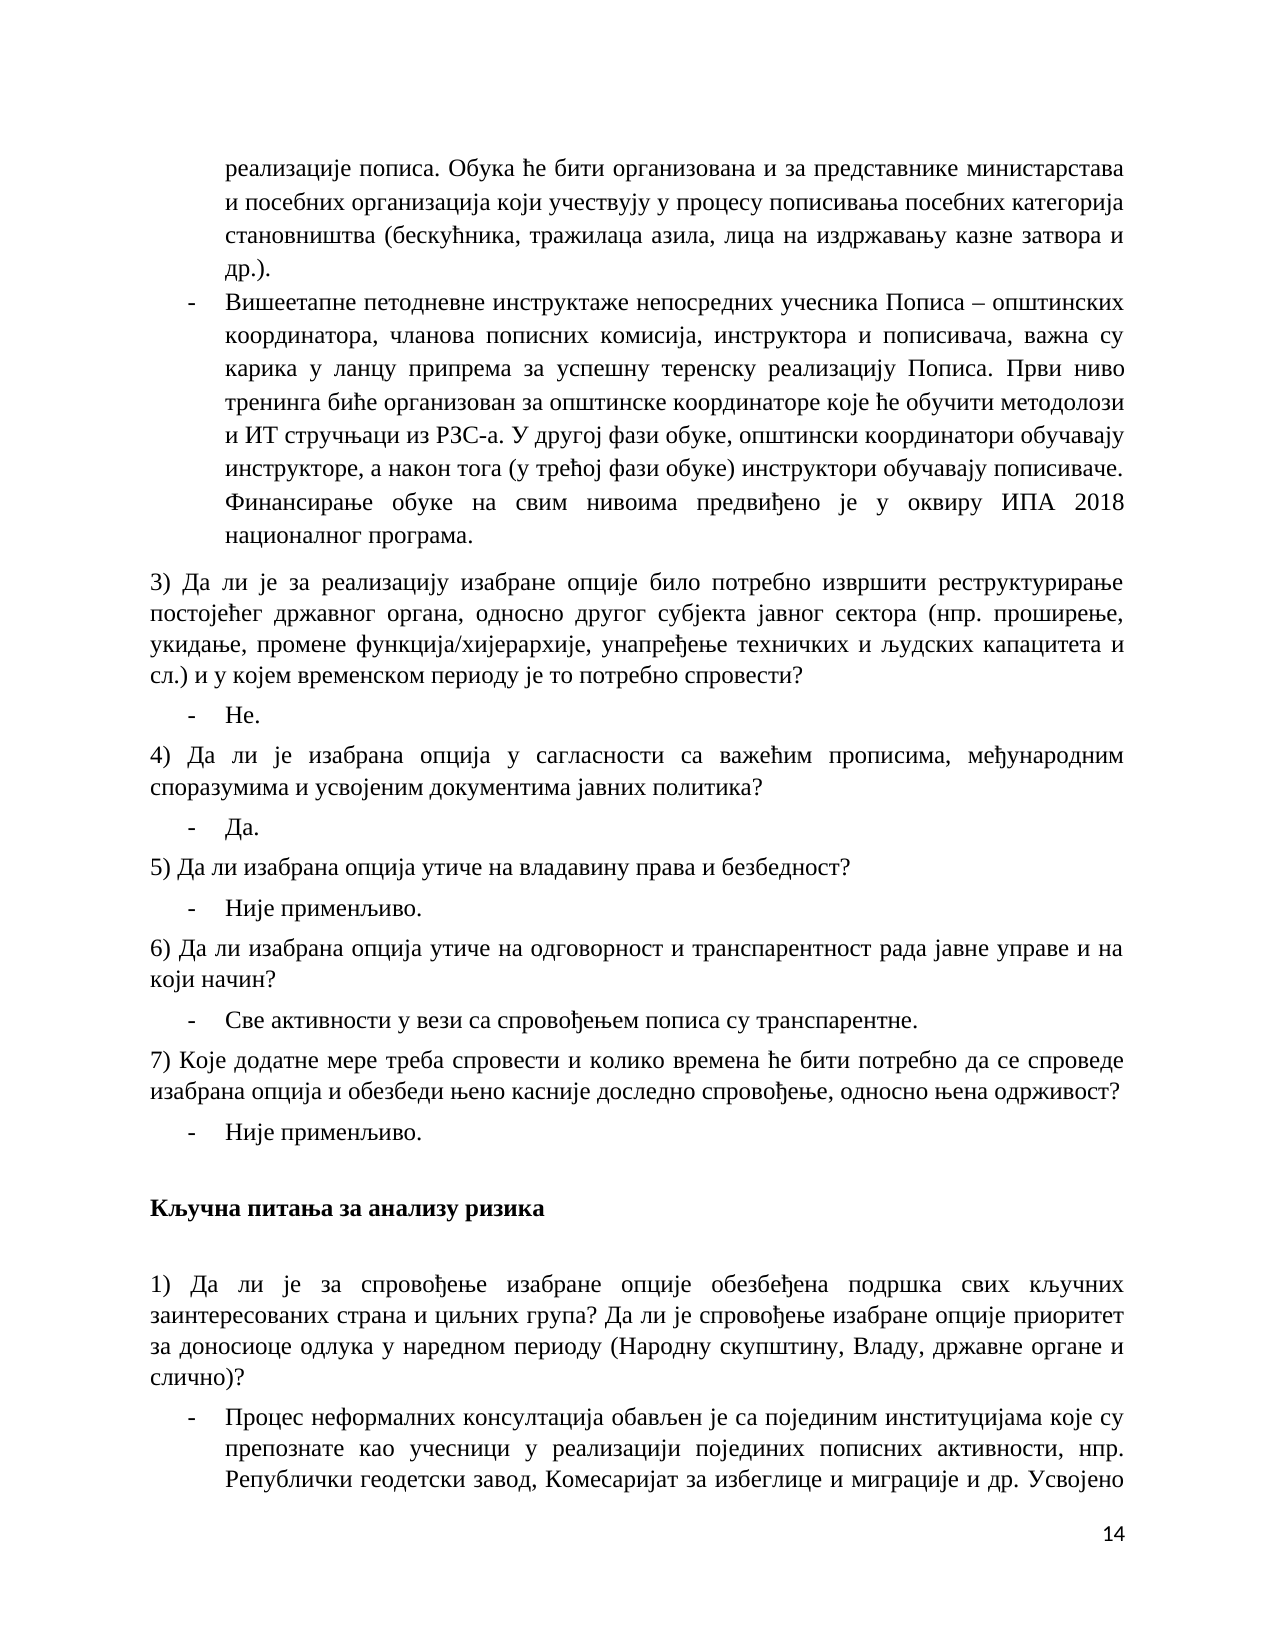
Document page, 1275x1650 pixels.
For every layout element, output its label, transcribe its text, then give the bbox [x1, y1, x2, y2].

text 1) Да ли је за спровођење изабране опције обезбеђена подршка свих кључних заинтересованих страна и циљних група? Да ли је спровођење изабране опције приоритет за доносиоце одлука у наредном периоду (Народну скупштину, Владу, државне органе и слично)? [150, 1269, 1125, 1391]
text 6) Да ли изабрана опција утиче на одговорност и транспарентност рада јавне управе и на који начин? [150, 933, 1125, 993]
text 4) Да ли је изабрана опција у сагласности са важећим прописима, међународним споразумима и усвојеним документима јавних политика? [150, 741, 1125, 800]
list Све активности у вези са спровођењем пописа су транспарентне. [187, 1005, 1125, 1033]
list Да. [187, 812, 1125, 841]
list Не. [187, 700, 1125, 729]
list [187, 150, 1125, 283]
list Вишеетапне петодневне инструктаже непосредних учесника Пописа – општинских координатора, чланова пописних комисија, инструктора и пописивача, важна су карика у ланцу припрема за успешну теренску реализацију Пописа. Први ниво тренинга биће организован за општинске координаторе које ће обучити методолози и ИТ стручњаци из РЗС-а. У другој фази обуке, општински координатори обучавају инструкторе, а након тога (у трећој фази обуке) инструктори обучавају пописиваче. Финансирање обуке на свим нивоима предвиђено је у оквиру ИПА 2018 националног програма. [187, 283, 1125, 550]
text 7) Које додатне мере треба спровести и колико времена ће бити потребно да се спроведе изабрана опција и обезбеди њено касније доследно спровођење, односно њена одрживост? [150, 1045, 1125, 1105]
list Није применљиво. [187, 893, 1125, 922]
list Није применљиво. [187, 1117, 1125, 1145]
text 3) Да ли је за реализацију изабране опције било потребно извршити реструктурирање постојећег државног органа, односно другог субјекта јавног сектора (нпр. проширење, укидање, промене функција/хијерархије, унапређење техничких и људских капацитета и сл.) и у којем временском периоду је то потребно спровести? [150, 567, 1125, 688]
text Кључна питања за анализу ризика [150, 1193, 1125, 1222]
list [187, 1402, 1125, 1493]
text 5) Да ли изабрана опција утиче на владавину права и безбедност? [150, 852, 1125, 881]
